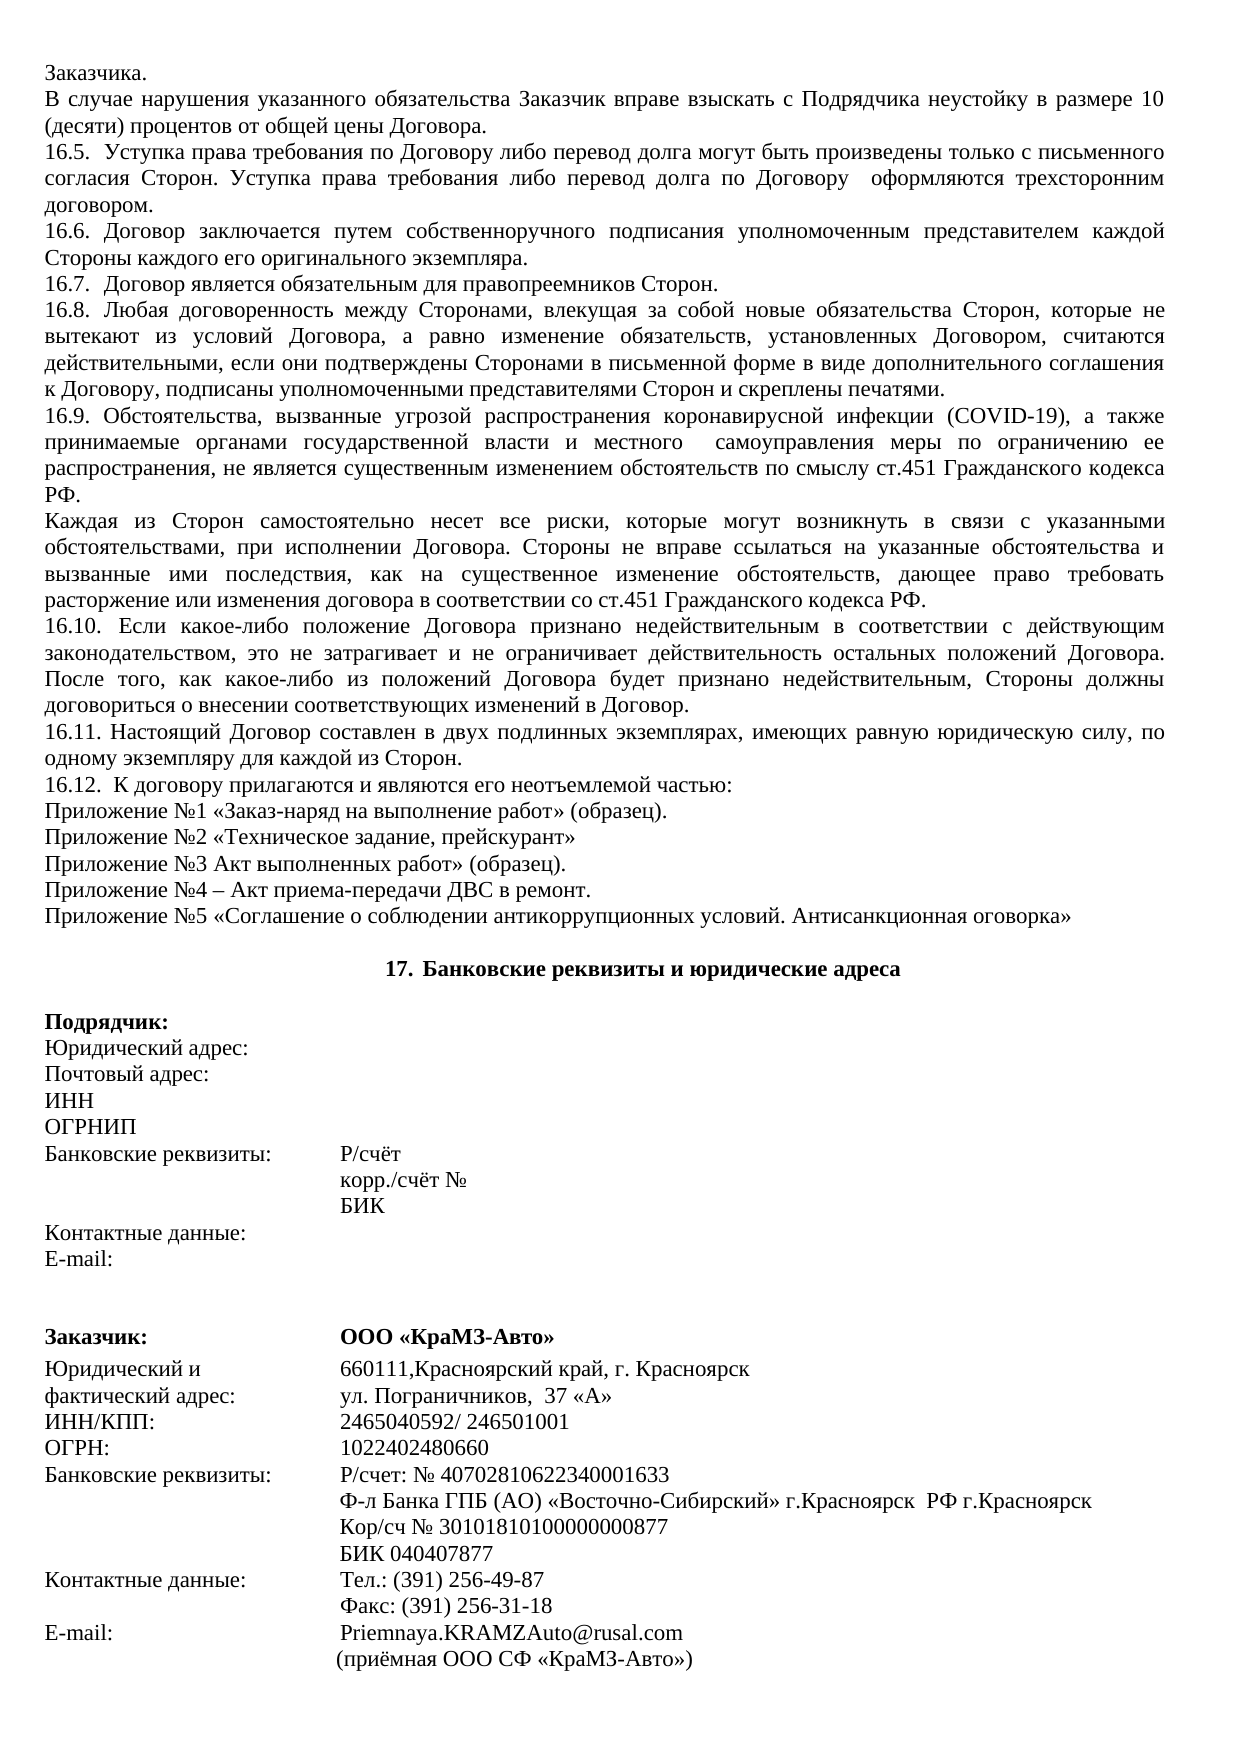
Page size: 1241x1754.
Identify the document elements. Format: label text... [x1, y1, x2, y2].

text БИК 040407877 [266, 1540, 1167, 1566]
text 16.7. Договор является обязательным для правопреемников Сторон. [44, 270, 1167, 296]
text 16.5. Уступка права требования по Договору либо перевод долга могут быть произведены только с письменного согласия Сторон. Уступка права требования либо перевод долга по Договору оформляются трехсторонним договором. [44, 138, 1167, 217]
text Юридический и 660111,Красноярский край, г. Красноярск [44, 1355, 1167, 1382]
text Заказчик: ООО «КраМЗ-Авто» [44, 1323, 1167, 1349]
text фактический адрес: ул. Пограничников, 37 «А» [44, 1382, 1167, 1408]
text 16.12. К договору прилагаются и являются его неотъемлемой частью: [44, 771, 1167, 797]
text ИНН [44, 1087, 1167, 1113]
text Факс: (391) 256-31-18 [44, 1592, 1167, 1619]
text Каждая из Сторон самостоятельно несет все риски, которые могут возникнуть в связи с указанными обстоятельствами, при исполнении Договора. Стороны не вправе ссылаться на указанные обстоятельства и вызванные ими последствия, как на существенное изменение обстоятельств, дающее право требовать расторжение или изменения договора в соответствии со ст.451 Гражданского кодекса РФ. [44, 507, 1167, 612]
text 16.6. Договор заключается путем собственноручного подписания уполномоченным представителем каждой Стороны каждого его оригинального экземпляра. [44, 217, 1167, 270]
text Банковские реквизиты: Р/счет: № 40702810622340001633 [44, 1461, 1167, 1487]
text Приложение №1 «Заказ-наряд на выполнение работ» (образец). [44, 797, 1167, 823]
list Банковские реквизиты и юридические адреса [119, 955, 1167, 981]
text 16.9. Обстоятельства, вызванные угрозой распространения коронавирусной инфекции (COVID-19), а также принимаемые органами государственной власти и местного самоуправления меры по ограничению ее распространения, не является существенным изменением обстоятельств по смыслу ст.451 Гражданского кодекса РФ. [44, 402, 1167, 507]
text Подрядчик: [44, 1008, 1167, 1034]
text Приложение №2 «Техническое задание, прейскурант» [44, 823, 1167, 850]
text 16.10. Если какое-либо положение Договора признано недействительным в соответствии с действующим законодательством, это не затрагивает и не ограничивает действительность остальных положений Договора. После того, как какое-либо из положений Договора будет признано недействительным, Стороны должны договориться о внесении соответствующих изменений в Договор. [44, 612, 1167, 718]
text Контактные данные: [44, 1219, 1167, 1245]
text Ф-л Банка ГПБ (АО) «Восточно-Сибирский» г.Красноярск РФ г.Красноярск [339, 1487, 1167, 1513]
text (приёмная ООО СФ «КраМЗ-Авто») [44, 1645, 1167, 1672]
text E-mail: [44, 1245, 1167, 1271]
text корр./счёт № [44, 1166, 1167, 1192]
text Банковские реквизиты: Р/счёт [44, 1139, 1167, 1166]
text Почтовый адрес: [44, 1061, 1167, 1087]
text ОГРНИП [44, 1113, 1167, 1139]
text Приложение №4 – Акт приема-передачи ДВС в ремонт. [44, 876, 1167, 902]
text Контактные данные: Тел.: (391) 256-49-87 [44, 1566, 1167, 1592]
text E-mail: Priemnaya.KRAMZAuto@rusal.com [44, 1619, 1167, 1645]
text Кор/сч № 30101810100000000877 [266, 1513, 1167, 1540]
text ИНН/КПП: 2465040592/ 246501001 [44, 1408, 1167, 1434]
text В случае нарушения указанного обязательства Заказчик вправе взыскать с Подрядчика неустойку в размере 10 (десяти) процентов от общей цены Договора. [44, 85, 1167, 138]
text ОГРН: 1022402480660 [44, 1434, 1167, 1461]
text Юридический адрес: [44, 1034, 1167, 1061]
text Приложение №5 «Соглашение о соблюдении антикоррупционных условий. Антисанкционная оговорка» [44, 902, 1167, 929]
text БИК [44, 1192, 1167, 1219]
text 16.8. Любая договоренность между Сторонами, влекущая за собой новые обязательства Сторон, которые не вытекают из условий Договора, а равно изменение обязательств, установленных Договором, считаются действительными, если они подтверждены Сторонами в письменной форме в виде дополнительного соглашения к Договору, подписаны уполномоченными представителями Сторон и скреплены печатями. [44, 296, 1167, 402]
text Приложение №3 Акт выполненных работ» (образец). [44, 850, 1167, 876]
text 16.11. Настоящий Договор составлен в двух подлинных экземплярах, имеющих равную юридическую силу, по одному экземпляру для каждой из Сторон. [44, 718, 1167, 771]
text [44, 59, 1167, 85]
